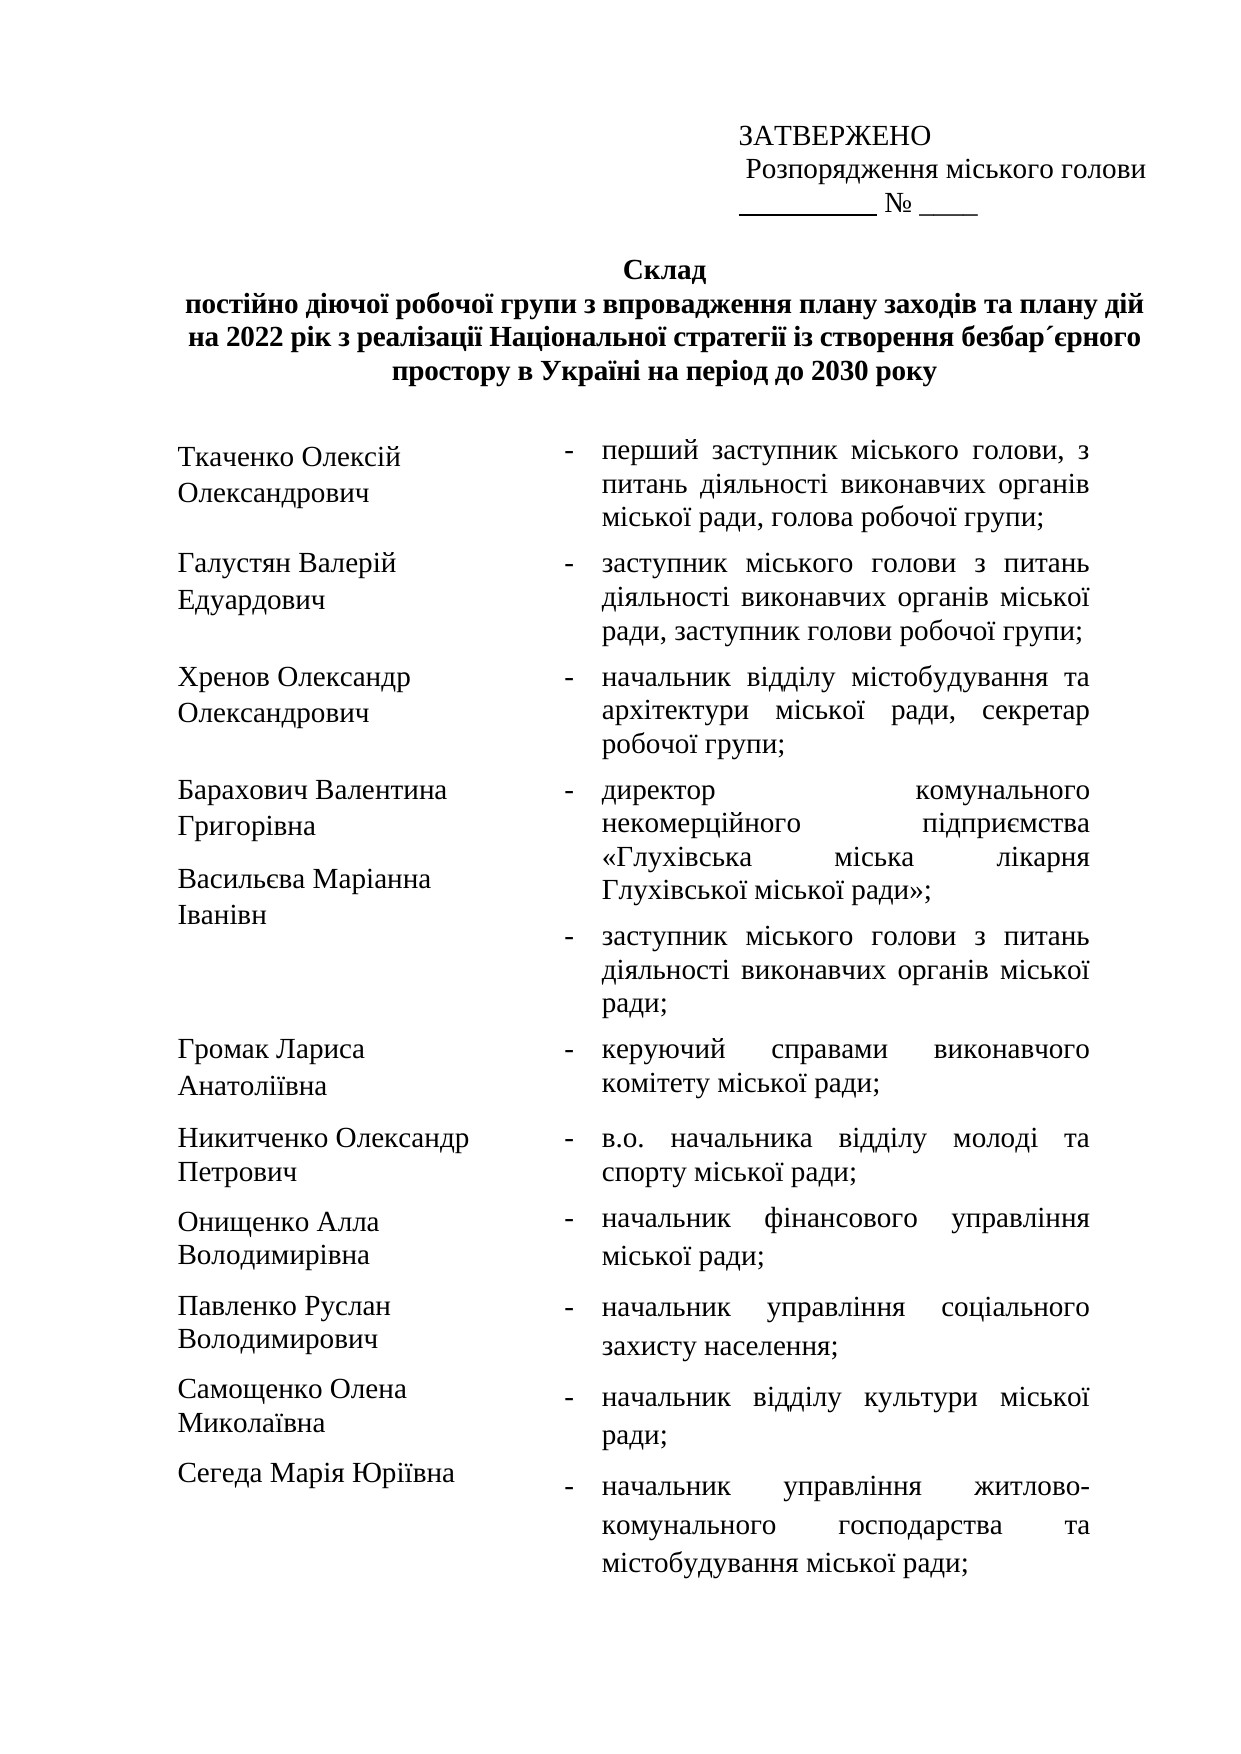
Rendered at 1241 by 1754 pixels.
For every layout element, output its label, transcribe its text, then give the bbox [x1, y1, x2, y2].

text № ____ [619, 185, 1152, 219]
table_cell керуючий справами виконавчого комітету міської ради; [515, 1032, 1101, 1120]
table_cell Галустян Валерій Едуардович [166, 546, 515, 659]
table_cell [166, 1120, 515, 1606]
table_cell заступник міського голови з питань діяльності виконавчих органів міської ради, заступник голови робочої групи; [515, 546, 1101, 659]
table_cell Барахович Валентина Григорівна Васильєва Маріанна Іванівн [166, 772, 515, 1032]
table_header перший заступник міського голови, з питань діяльності виконавчих органів міської ради, голова робочої групи; [515, 386, 1101, 546]
table_header Ткаченко Олексій Олександрович [166, 386, 515, 546]
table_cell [515, 1120, 1101, 1606]
table_cell директор комунального некомерційного підприємства «Глухівська міська лікарня Глухівської міської ради»; заступник міського голови з питань діяльності виконавчих органів міської ради; [515, 772, 1101, 1032]
text ЗАТВЕРЖЕНО [619, 118, 1152, 152]
text Розпорядження міського голови [619, 152, 1152, 185]
text Склад [177, 252, 1152, 286]
table_cell Громак Лариса Анатоліївна [166, 1032, 515, 1120]
table_cell Хренов Олександр Олександрович [166, 659, 515, 772]
table_cell начальник відділу містобудування та архітектури міської ради, секретар робочої групи; [515, 659, 1101, 772]
text постійно діючої робочої групи з впровадження плану заходів та плану дій на 2022 рік з реалізації Національної стратегії із створення безбар´єрного простору в Україні на період до 2030 року [177, 286, 1152, 386]
